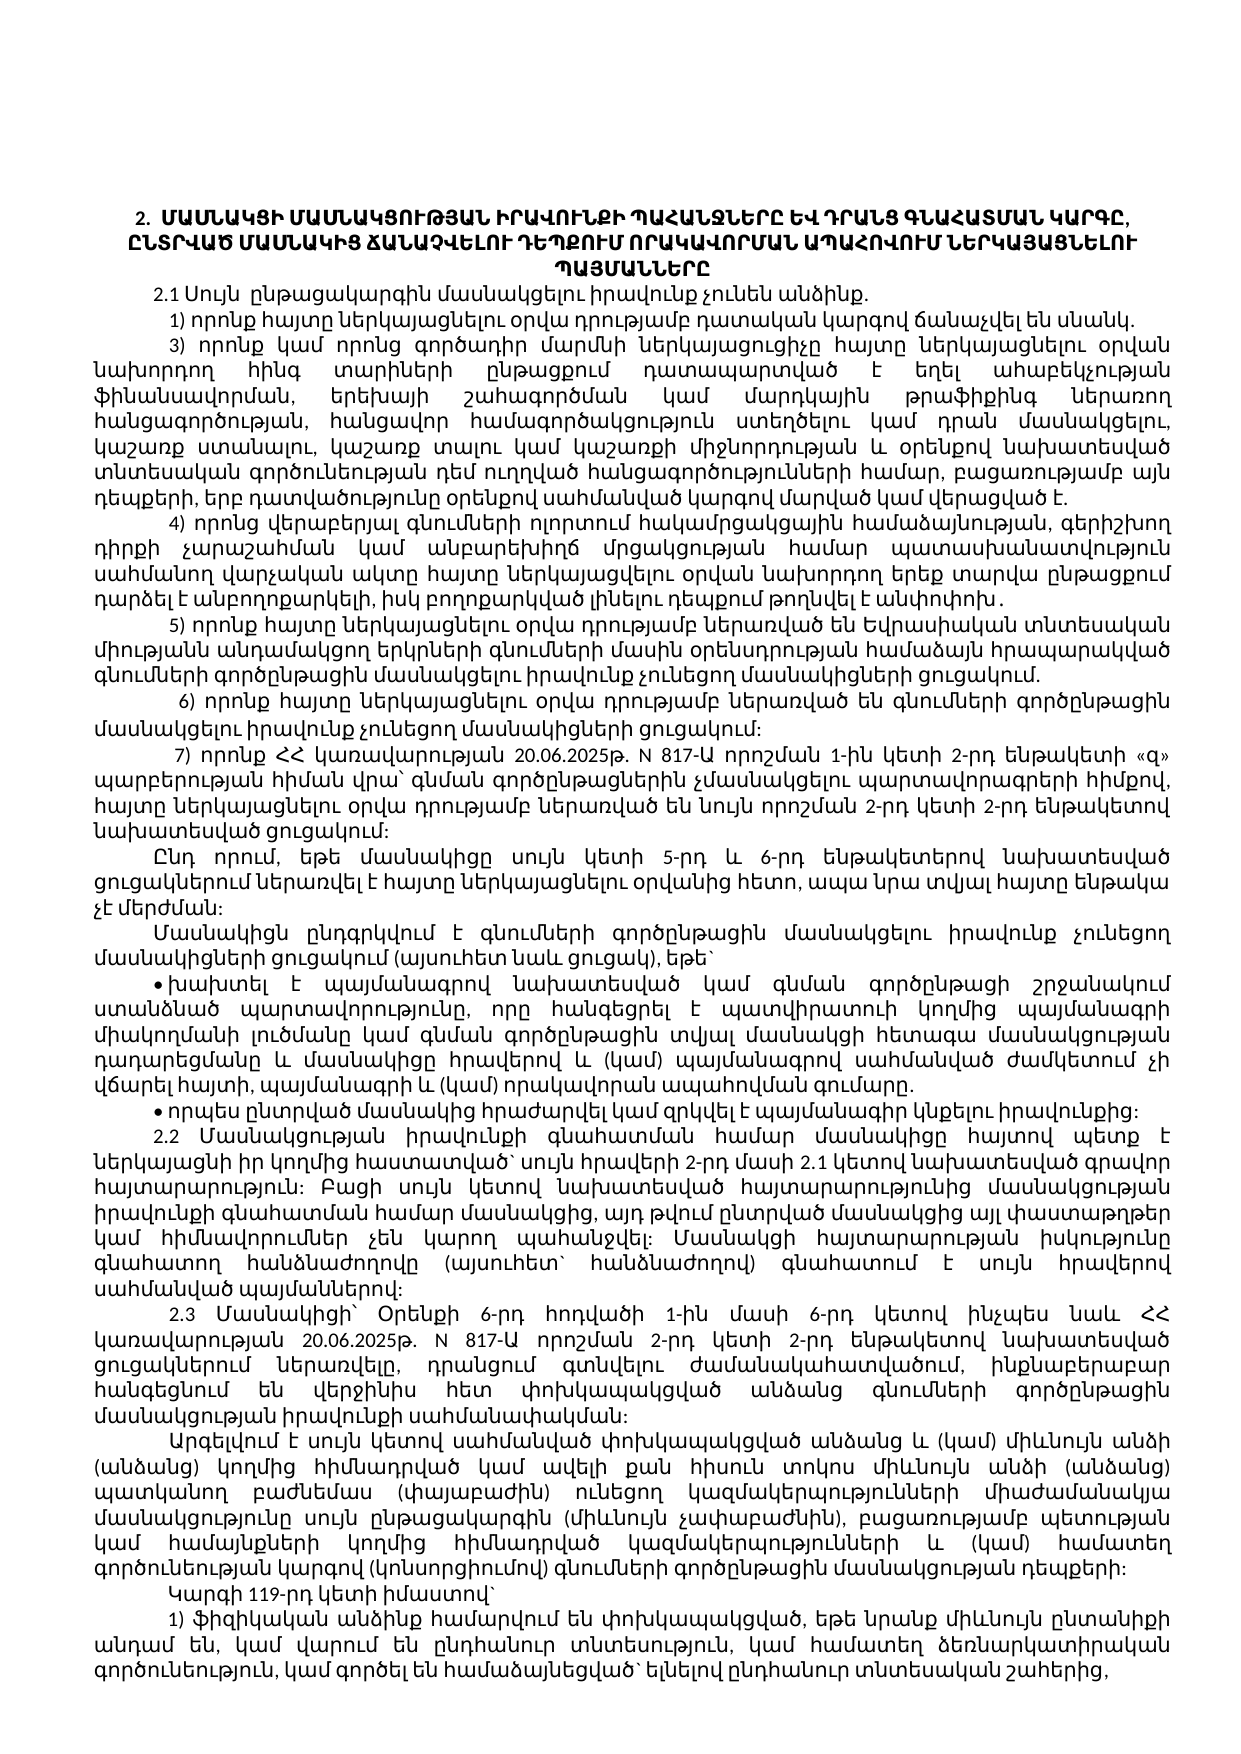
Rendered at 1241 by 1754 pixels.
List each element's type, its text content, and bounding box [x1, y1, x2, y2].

text 1) որոնք հայտը ներկայացնելու օրվա դրությամբ դատական կարգով ճանաչվել են սնանկ. [94, 307, 1171, 332]
text Ընդ որում, եթե մասնակիցը սույն կետի 5-րդ և 6-րդ ենթակետերով նախատեսված ցուցակներում ներառվել է հայտը ներկայացնելու օրվանից հետո, ապա նրա տվյալ հայտը ենթակա չէ մերժման: [94, 844, 1171, 920]
text Կարգի 119-րդ կետի իմաստով` [94, 1581, 1171, 1606]
text 6) որոնք հայտը ներկայացնելու օրվա դրությամբ ներառված են գնումների գործընթացին մասնակցելու իրավունք չունեցող մասնակիցների ցուցակում: [94, 688, 1171, 742]
text Մասնակիցն ընդգրկվում է գնումների գործընթացին մասնակցելու իրավունք չունեցող մասնակիցների ցուցակում (այսուհետ նաև ցուցակ), եթե` [94, 920, 1171, 971]
text 2.2 Մասնակցության իրավունքի գնահատման համար մասնակիցը հայտով պետք է ներկայացնի իր կողմից հաստատված` սույն հրավերի 2-րդ մասի 2.1 կետով նախատեսված գրավոր հայտարարություն: Բացի սույն կետով նախատեսված հայտարարությունից մասնակցության իրավունքի գնահատման համար մասնակցից, այդ թվում ընտրված մասնակցից այլ փաստաթղթեր կամ հիմնավորումներ չեն կարող պահանջվել: Մասնակցի հայտարարության իսկությունը գնահատող հանձնաժողովը (այսուհետ` հանձնաժողով) գնահատում է սույն հրավերով սահմանված պայմաններով: [94, 1123, 1171, 1301]
text 2.1 Սույն ընթացակարգին մասնակցելու իրավունք չունեն անձինք. [94, 281, 1171, 307]
text 7) որոնք ՀՀ կառավարության 20.06.2025թ. N 817-Ա որոշման 1-ին կետի 2-րդ ենթակետի «զ» պարբերության հիման վրա՝ գնման գործընթացներին չմասնակցելու պարտավորագրերի հիմքով, հայտը ներկայացնելու օրվա դրությամբ ներառված են նույն որոշման 2-րդ կետի 2-րդ ենթակետով նախատեսված ցուցակում: [94, 742, 1171, 844]
text 2. ՄԱՍՆԱԿՑԻ ՄԱՍՆԱԿՑՈՒԹՅԱՆ ԻՐԱՎՈՒՆՔԻ ՊԱՀԱՆՋՆԵՐԸ ԵՎ ԴՐԱՆՑ ԳՆԱՀԱՏՄԱՆ ԿԱՐԳԸ, ԸՆՏՐՎԱԾ ՄԱՍՆԱԿԻՑ ՃԱՆԱՉՎԵԼՈՒ ԴԵՊՔՈՒՄ ՈՐԱԿԱՎՈՐՄԱՆ ԱՊԱՀՈՎՈՒՄ ՆԵՐԿԱՅԱՑՆԵԼՈՒ ՊԱՅՄԱՆՆԵՐԸ [94, 205, 1171, 281]
text Արգելվում է սույն կետով սահմանված փոխկապակցված անձանց և (կամ) միևնույն անձի (անձանց) կողմից հիմնադրված կամ ավելի քան հիսուն տոկոս միևնույն անձի (անձանց) պատկանող բաժնեմաս (փայաբաժին) ունեցող կազմակերպությունների միաժամանակյա մասնակցությունը սույն ընթացակարգին (միևնույն չափաբաժնին), բացառությամբ պետության կամ համայնքների կողմից հիմնադրված կազմակերպությունների և (կամ) համատեղ գործունեության կարգով (կոնսորցիումով) գնումների գործընթացին մասնակցության դեպքերի: [94, 1428, 1171, 1581]
text 4) որոնց վերաբերյալ գնումների ոլորտում հակամրցակցային համաձայնության, գերիշխող դիրքի չարաշահման կամ անբարեխիղճ մրցակցության համար պատասխանատվություն սահմանող վարչական ակտը հայտը ներկայացվելու օրվան նախորդող երեք տարվա ընթացքում դարձել է անբողոքարկելի, իսկ բողոքարկված լինելու դեպքում թողնվել է անփոփոխ․ [94, 510, 1171, 612]
text • որպես ընտրված մասնակից հրաժարվել կամ զրկվել է պայմանագիր կնքելու իրավունքից: [94, 1098, 1171, 1123]
text 1) ֆիզիկական անձինք համարվում են փոխկապակցված, եթե նրանք միևնույն ընտանիքի անդամ են, կամ վարում են ընդհանուր տնտեսություն, կամ համատեղ ձեռնարկատիրական գործունեություն, կամ գործել են համաձայնեցված` ելնելով ընդհանուր տնտեսական շահերից, [94, 1606, 1171, 1683]
text • խախտել է պայմանագրով նախատեսված կամ գնման գործընթացի շրջանակում ստանձնած պարտավորությունը, որը հանգեցրել է պատվիրատուի կողմից պայմանագրի միակողմանի լուծմանը կամ գնման գործընթացին տվյալ մասնակցի հետագա մասնակցության դադարեցմանը և մասնակիցը հրավերով և (կամ) պայմանագրով սահմանված ժամկետում չի վճարել հայտի, պայմանագրի և (կամ) որակավորան ապահովման գումարը. [94, 971, 1171, 1098]
text 5) որոնք հայտը ներկայացնելու օրվա դրությամբ ներառված են Եվրասիական տնտեսական միությանն անդամակցող երկրների գնումների մասին օրենսդրության համաձայն հրապարակված գնումների գործընթացին մասնակցելու իրավունք չունեցող մասնակիցների ցուցակում. [94, 612, 1171, 688]
text 3) որոնք կամ որոնց գործադիր մարմնի ներկայացուցիչը հայտը ներկայացնելու օրվան նախորդող հինգ տարիների ընթացքում դատապարտված է եղել ահաբեկչության ֆինանսավորման, երեխայի շահագործման կամ մարդկային թրաֆիքինգ ներառող հանցագործության, հանցավոր համագործակցություն ստեղծելու կամ դրան մասնակցելու, կաշառք ստանալու, կաշառք տալու կամ կաշառքի միջնորդության և օրենքով նախատեսված տնտեսական գործունեության դեմ ուղղված հանցագործությունների համար, բացառությամբ այն դեպքերի, երբ դատվածությունը օրենքով սահմանված կարգով մարված կամ վերացված է. [94, 332, 1171, 510]
text 2.3 Մասնակիցի՝ Օրենքի 6-րդ հոդվածի 1-ին մասի 6-րդ կետով ինչպես նաև ՀՀ կառավարության 20.06.2025թ. N 817-Ա որոշման 2-րդ կետի 2-րդ ենթակետով նախատեսված ցուցակներում ներառվելը, դրանցում գտնվելու ժամանակահատվածում, ինքնաբերաբար հանգեցնում են վերջինիս հետ փոխկապակցված անձանց գնումների գործընթացին մասնակցության իրավունքի սահմանափակման: [94, 1301, 1171, 1428]
